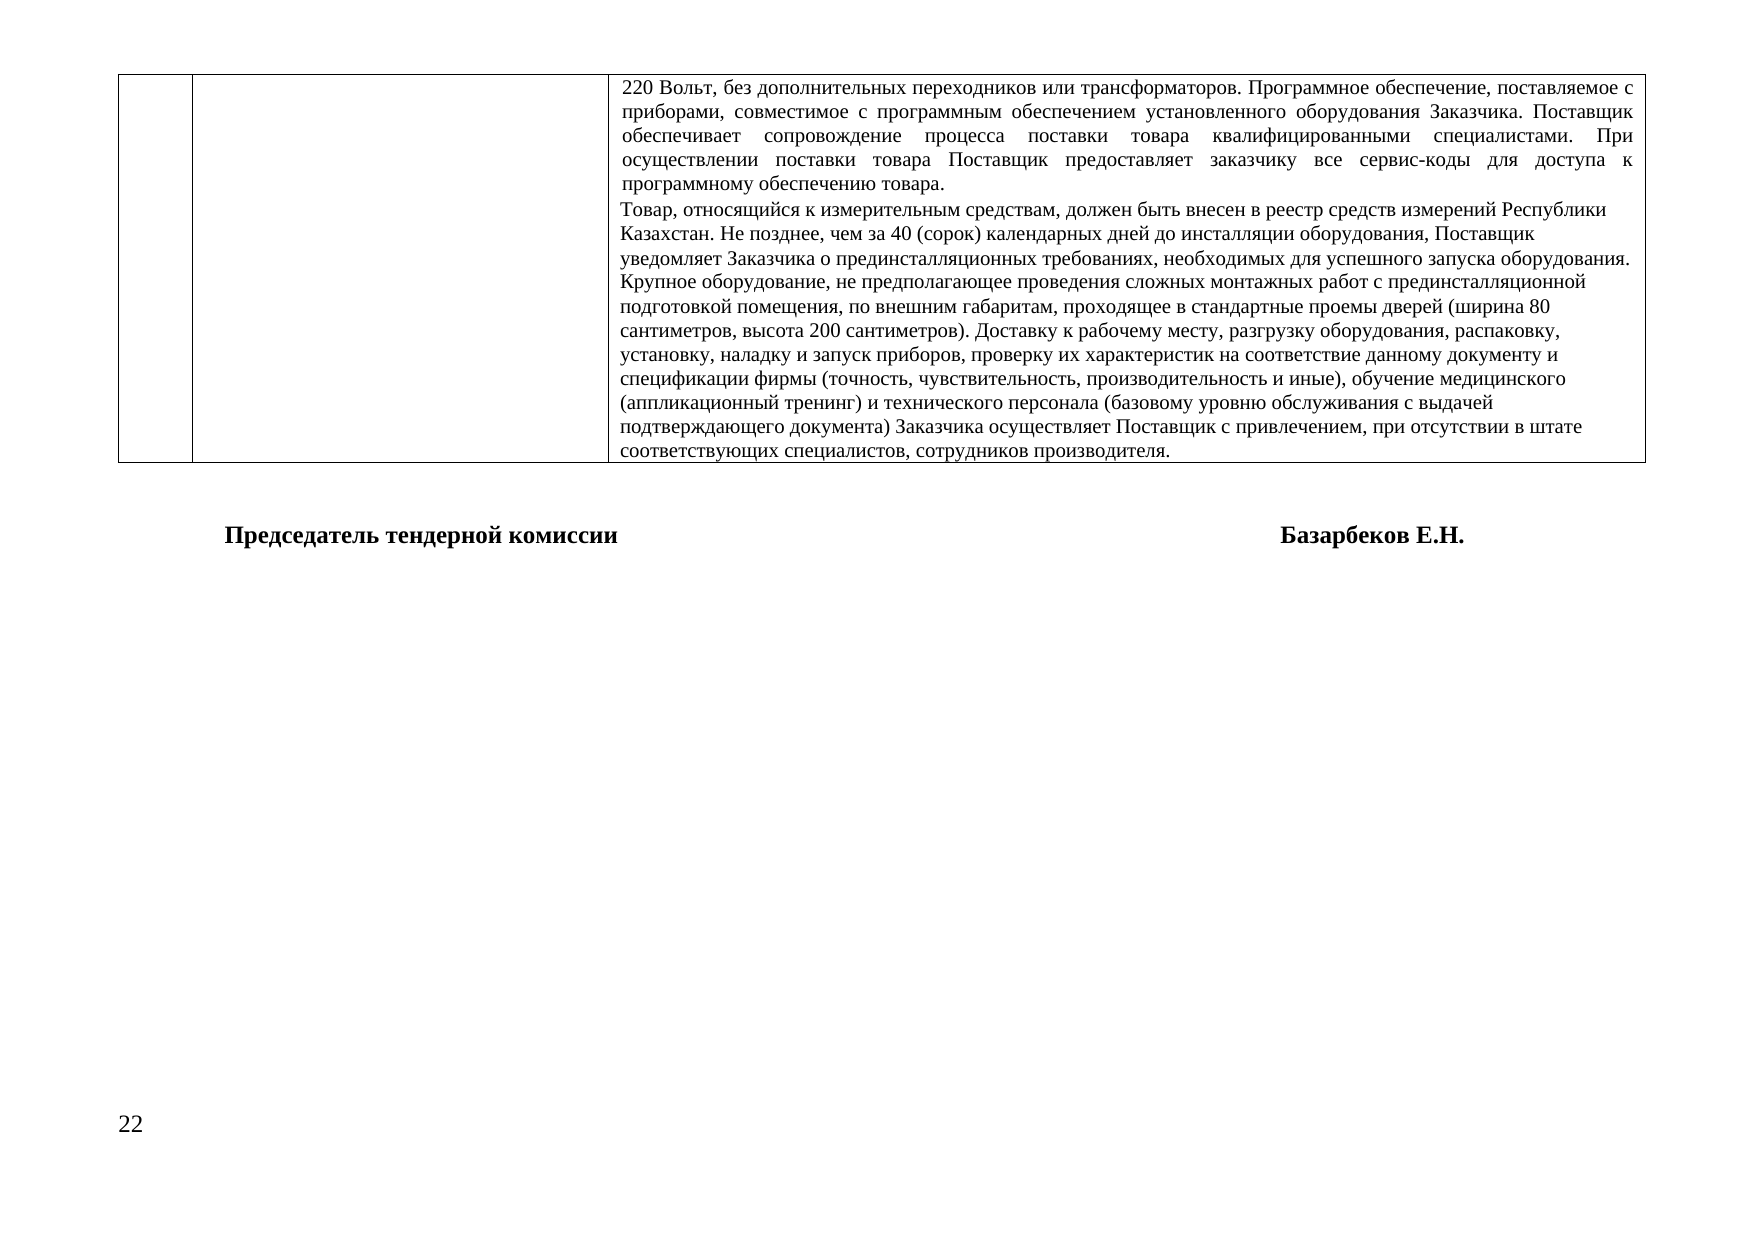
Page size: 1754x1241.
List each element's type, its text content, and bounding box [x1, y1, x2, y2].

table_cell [609, 75, 1645, 462]
table_cell 7 [119, 75, 192, 462]
text Председатель тендерной комиссии Базарбеков Е.Н. [118, 521, 1636, 549]
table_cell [193, 75, 608, 462]
